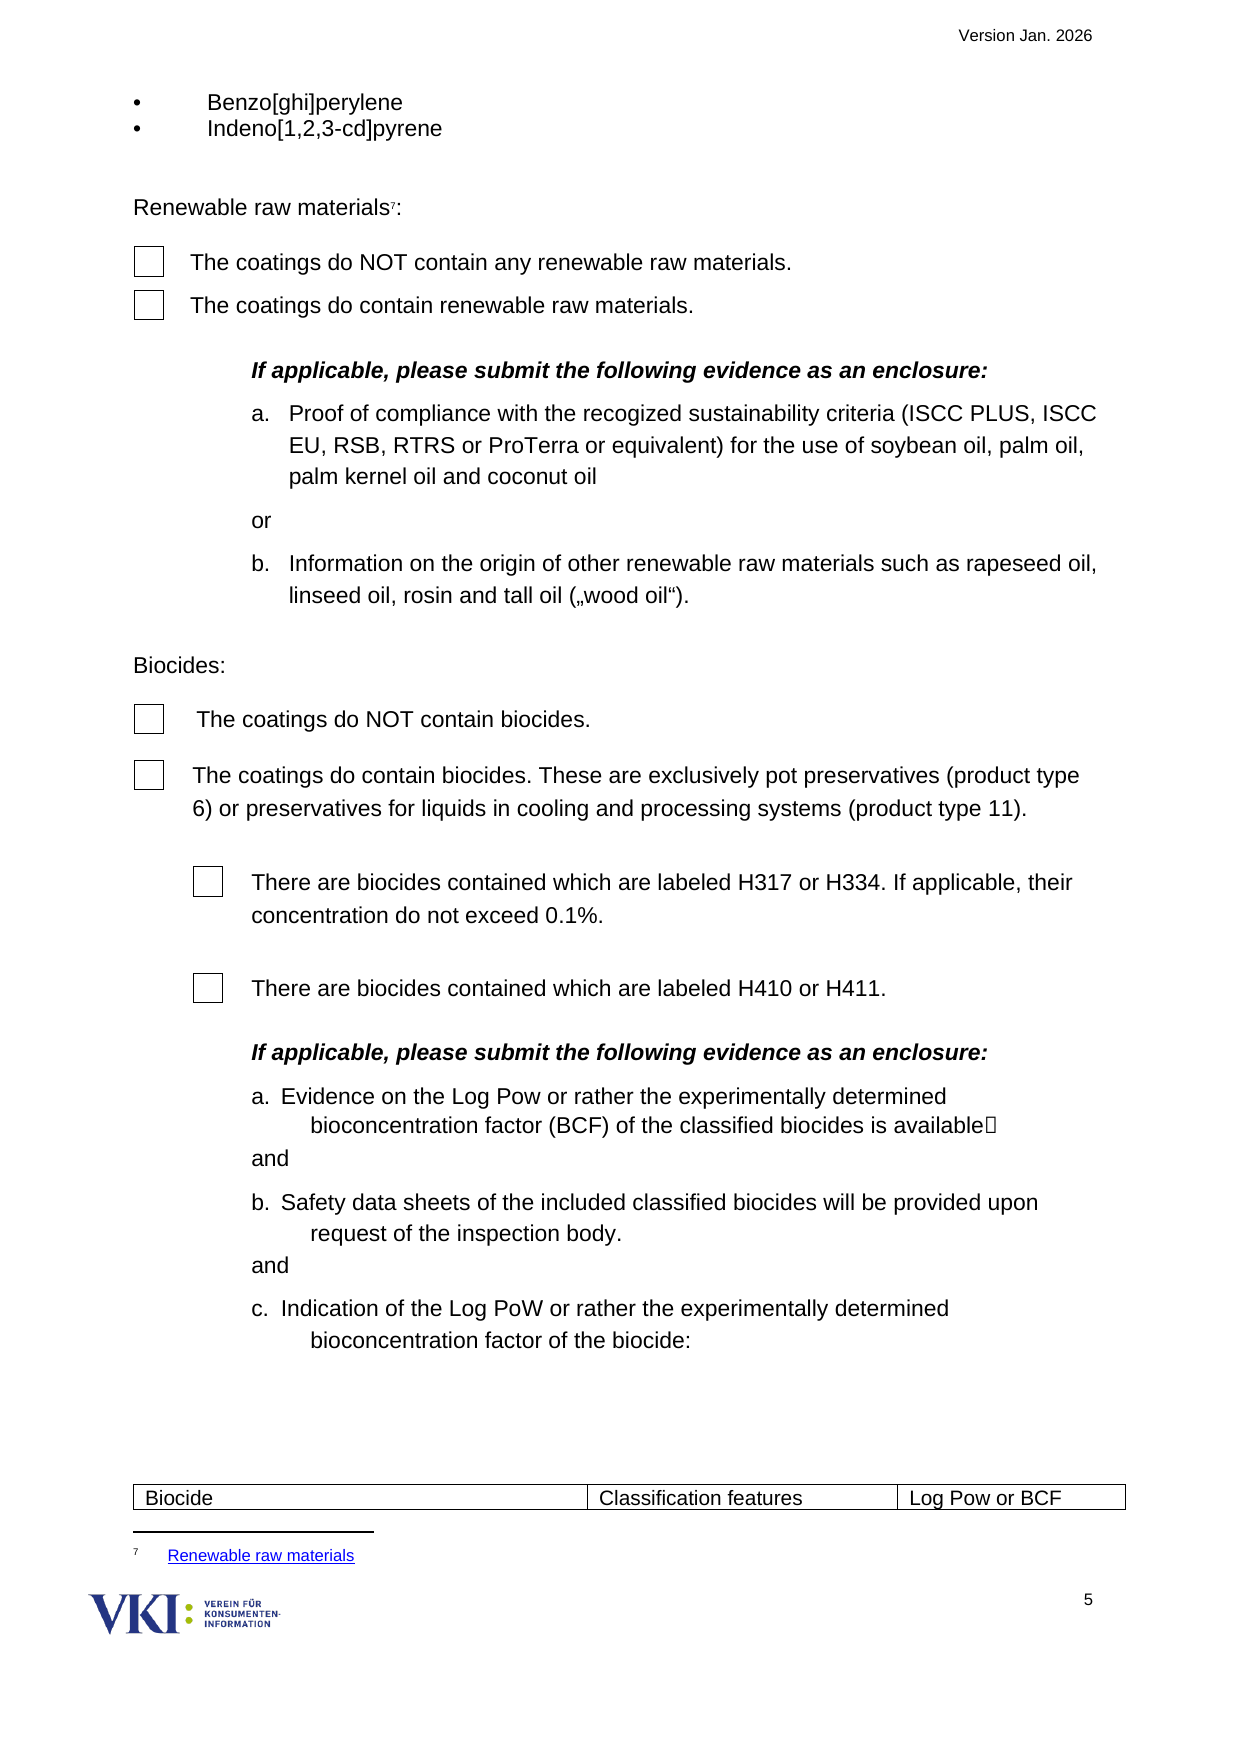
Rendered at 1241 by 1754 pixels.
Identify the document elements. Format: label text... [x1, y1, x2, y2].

text If applicable, please submit the following evidence as an enclosure: [251, 1034, 1093, 1066]
text b. Safety data sheets of the included classified biocides will be provided upon request of the inspection body. [251, 1184, 1093, 1247]
text There are biocides contained which are labeled H317 or H334. If applicable, their concentration do not exceed 0.1%. [192, 866, 1093, 928]
text • Benzo[ghi]perylene [133, 89, 1093, 115]
text or [251, 502, 1107, 533]
text Renewable raw materials: [133, 194, 1093, 220]
text and [251, 1141, 1093, 1172]
text • Indeno[1,2,3-cd]pyrene [133, 115, 1093, 141]
table_header Classification features of biocide (H-statements) [588, 1485, 897, 1509]
text The coatings do contain biocides. These are exclusively pot preservatives (product type 6) or preservatives for liquids in cooling and processing systems (product type 11). [133, 759, 1093, 822]
text a. Evidence on the Log Pow or rather the experimentally determined bioconcentration factor (BCF) of the classified biocides is available [251, 1078, 1093, 1141]
text The coatings do contain renewable raw materials. [133, 289, 1107, 320]
table_header Biocide [134, 1485, 587, 1509]
text There are biocides contained which are labeled H410 or H411. [192, 972, 1107, 1003]
text If applicable, please submit the following evidence as an enclosure: [251, 352, 1093, 383]
picture [79, 1590, 281, 1635]
list Proof of compliance with the recogized sustainability criteria (ISCC PLUS, ISCC EU, RSB, RTRS or ProTerra or equivalent) for the use of soybean oil, palm oil, palm kernel oil and coconut oil [251, 395, 1107, 489]
table_header Log Pow or BCF [898, 1485, 1125, 1509]
text c. Indication of the Log PoW or rather the experimentally determined bioconcentration factor of the biocide: [251, 1291, 1093, 1353]
text Biocides: [133, 652, 1093, 678]
text The coatings do NOT contain any renewable raw materials. [133, 245, 1093, 277]
list Information on the origin of other renewable raw materials such as rapeseed oil, linseed oil, rosin and tall oil („wood oil“). [251, 545, 1107, 608]
text The coatings do NOT contain biocides. [133, 703, 1093, 734]
text and [251, 1247, 1093, 1278]
